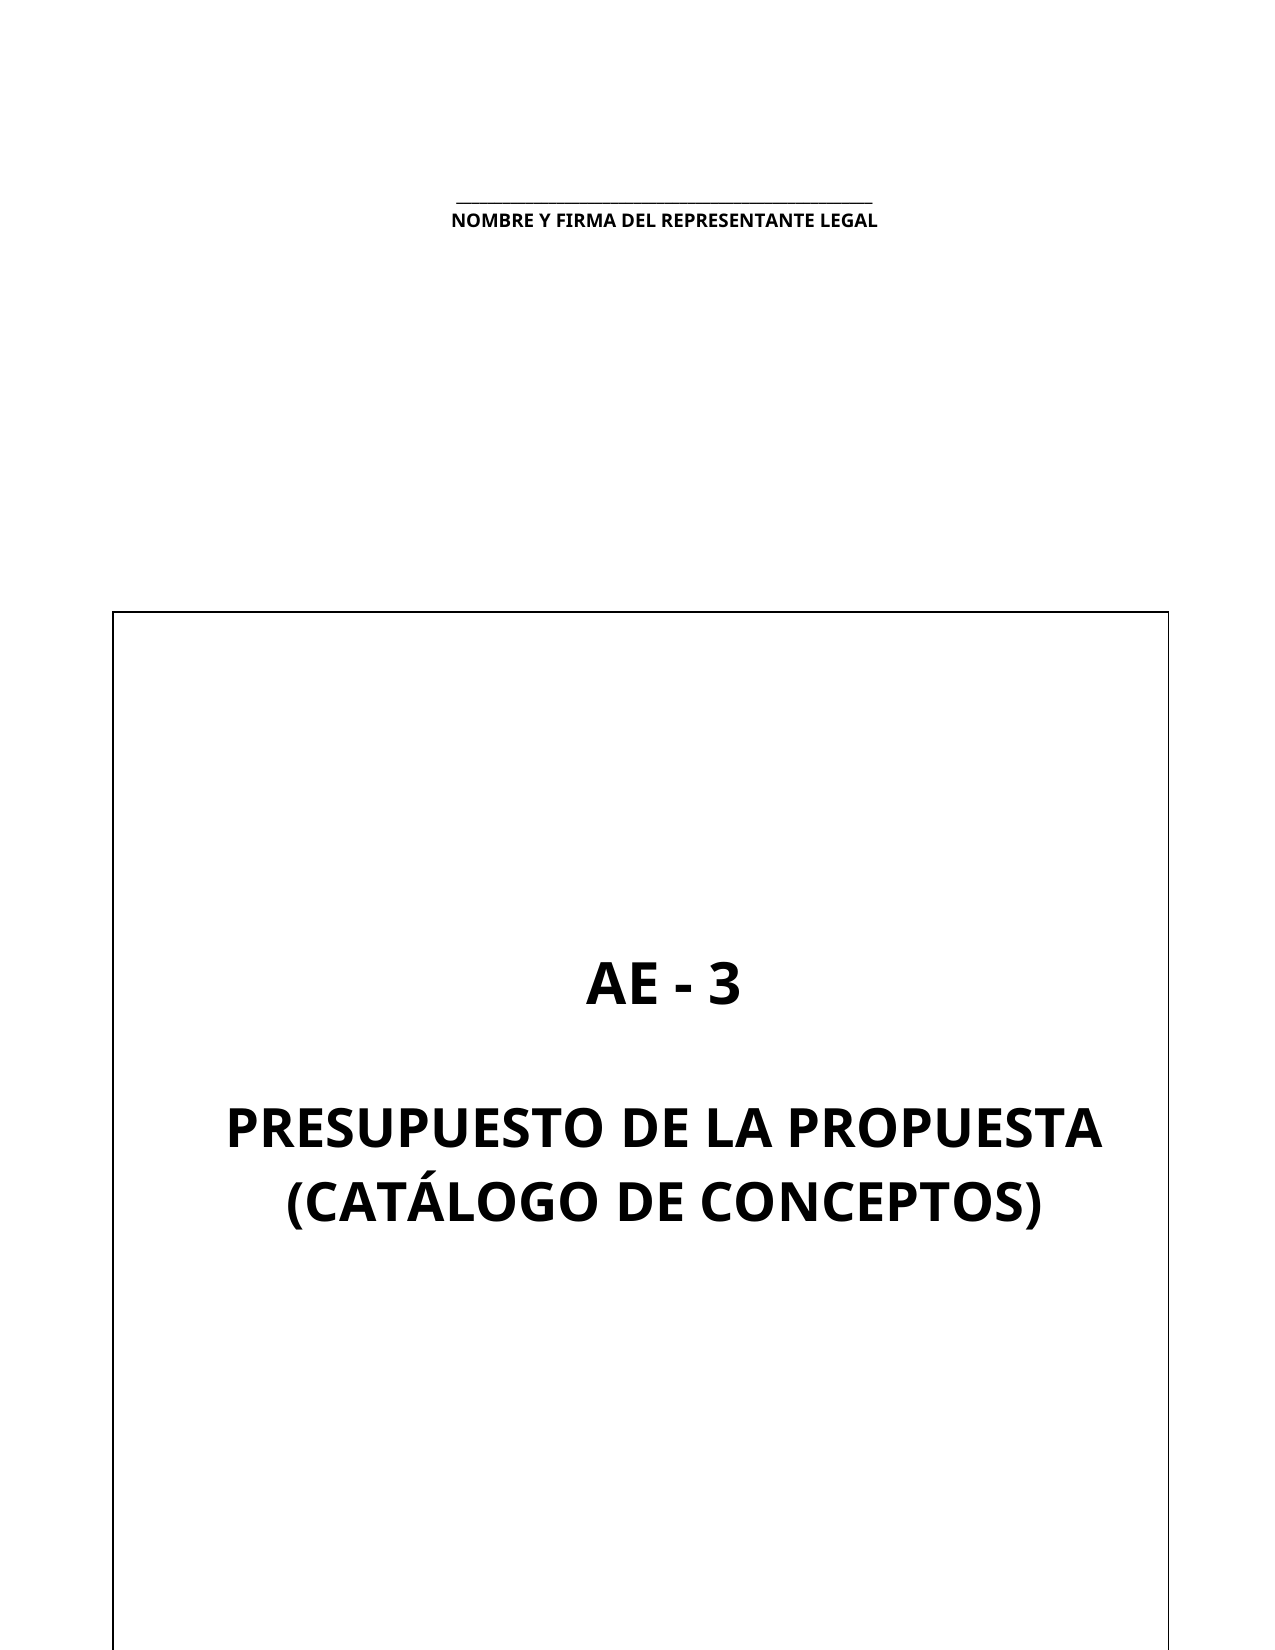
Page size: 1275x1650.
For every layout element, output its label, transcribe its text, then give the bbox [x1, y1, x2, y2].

text NOMBRE Y FIRMA DEL REPRESENTANTE LEGAL [177, 207, 1152, 233]
text PRESUPUESTO DE [177, 1089, 1152, 1163]
text (CATÁLOGO DE CONCEPTOS) [177, 1163, 1152, 1237]
text AE - 3 [177, 942, 1152, 1021]
text ______________________________________________________ [177, 182, 1152, 207]
